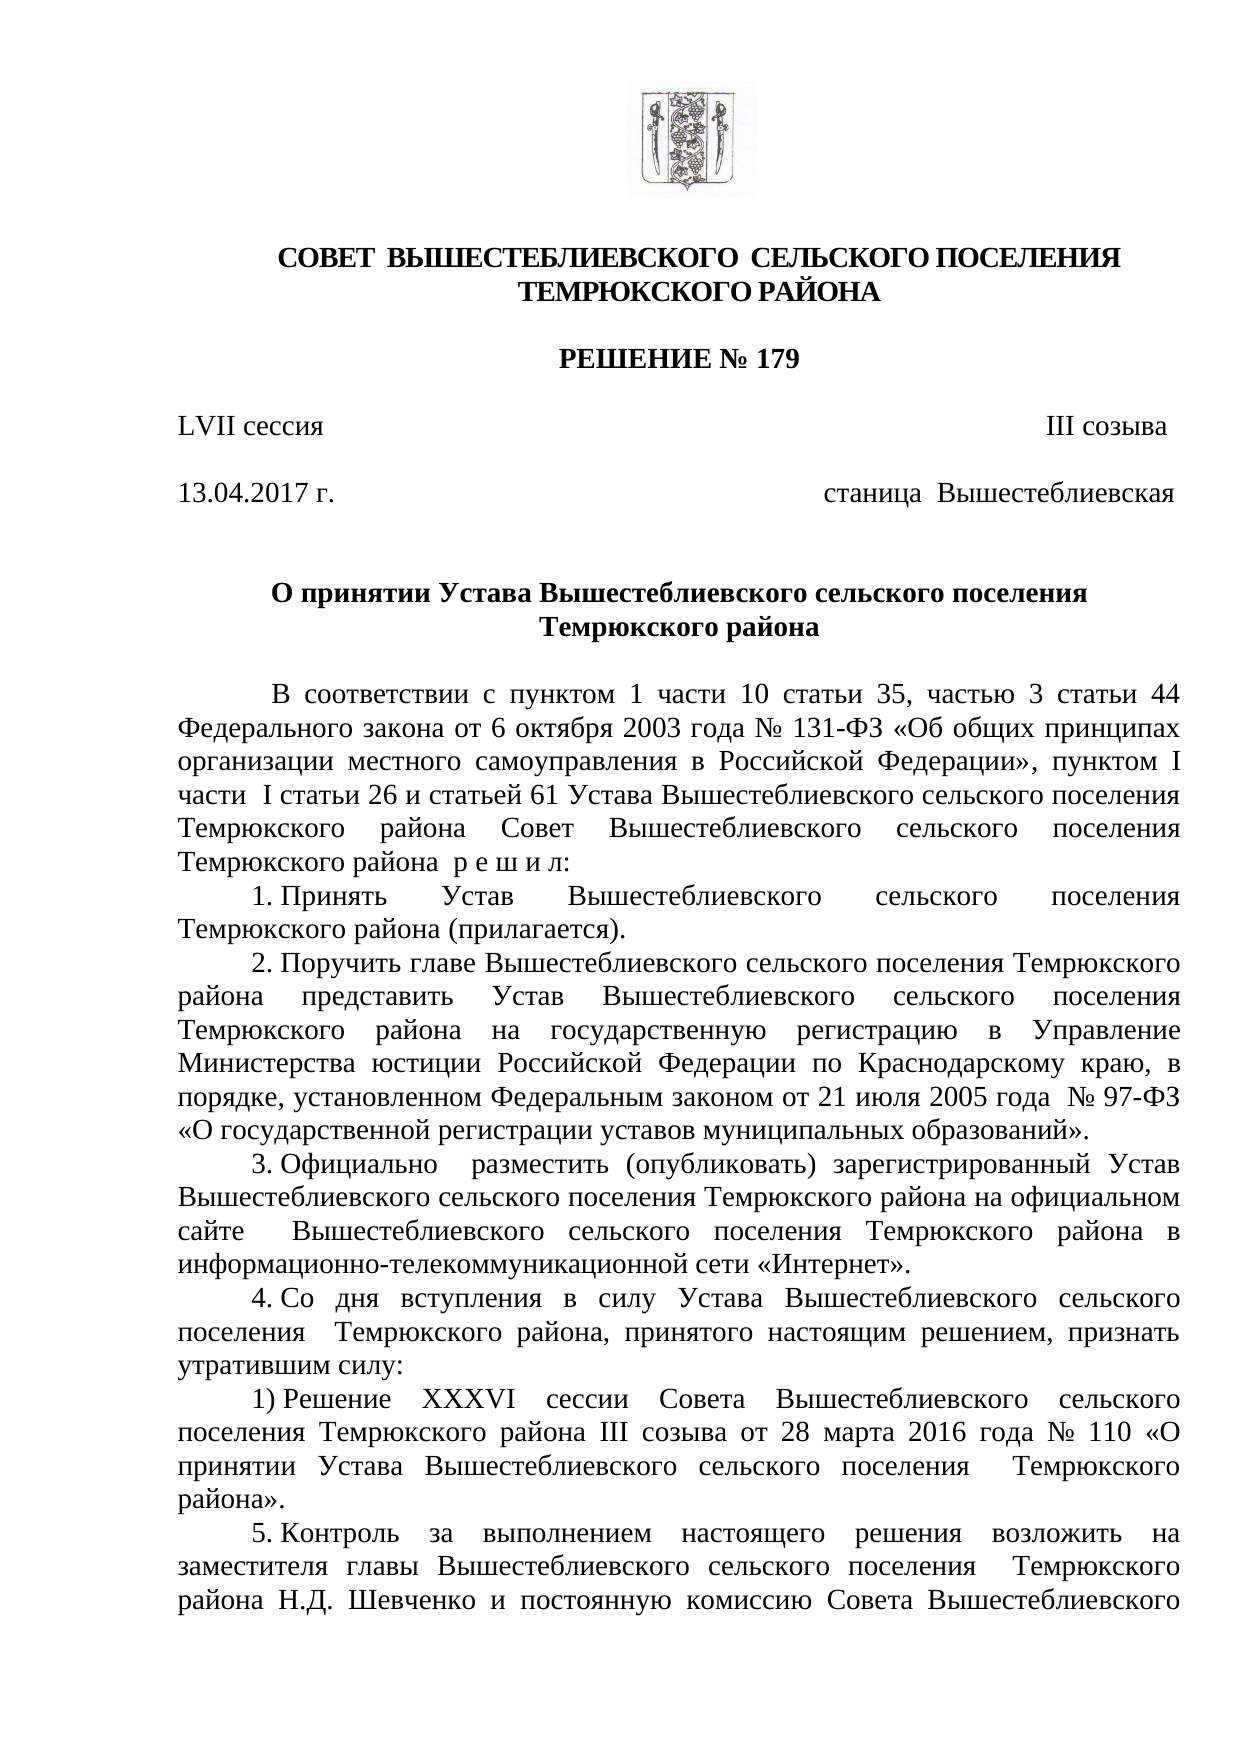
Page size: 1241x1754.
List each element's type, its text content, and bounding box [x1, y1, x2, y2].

subtitle РЕШЕНИЕ № 179 [177, 341, 1181, 374]
text 1. Принять Устав Вышестеблиевского сельского поселения Темрюкского района (прилагается). [177, 878, 1181, 945]
picture [627, 81, 757, 198]
text СОВЕТ ВЫШЕСТЕБЛИЕВСКОГО СЕЛЬСКОГО ПОСЕЛЕНИЯ [177, 240, 1181, 274]
text О принятии Устава Вышестеблиевского сельского поселения Темрюкского района [177, 576, 1181, 643]
text LVII сессия III созыва [177, 408, 1181, 442]
text 13.04.2017 г. станица Вышестеблиевская [177, 475, 1181, 509]
text В соответствии с пунктом 1 части 10 статьи 35, частью 3 статьи 44 Федерального закона от 6 октября 2003 года № 131-ФЗ «Об общих принципах организации местного самоуправления в Российской Федерации», пунктом I части I статьи 26 и статьей 61 Устава Вышестеблиевского сельского поселения Темрюкского района Совет Вышестеблиевского сельского поселения Темрюкского района р е ш и л: [177, 676, 1181, 878]
text 3. Официально разместить (опубликовать) зарегистрированный Устав Вышестеблиевского сельского поселения Темрюкского района на официальном сайте Вышестеблиевского сельского поселения Темрюкского района в информационно-телекоммуникационной сети «Интернет». [177, 1146, 1181, 1280]
text 1) Решение ХХХVI сессии Совета Вышестеблиевского сельского поселения Темрюкского района III созыва от 28 марта 2016 года № 110 «О принятии Устава Вышестеблиевского сельского поселения Темрюкского района». [177, 1381, 1181, 1515]
text 2. Поручить главе Вышестеблиевского сельского поселения Темрюкского района представить Устав Вышестеблиевского сельского поселения Темрюкского района на государственную регистрацию в Управление Министерства юстиции Российской Федерации по Краснодарскому краю, в порядке, установленном Федеральным законом от 21 июля 2005 года № 97-ФЗ «О государственной регистрации уставов муниципальных образований». [177, 945, 1182, 1146]
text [177, 1515, 1181, 1616]
text 4. Со дня вступления в силу Устава Вышестеблиевского сельского поселения Темрюкского района, принятого настоящим решением, признать утратившим силу: [177, 1280, 1181, 1381]
text ТЕМРЮКСКОГО РАЙОНА [177, 274, 1181, 307]
